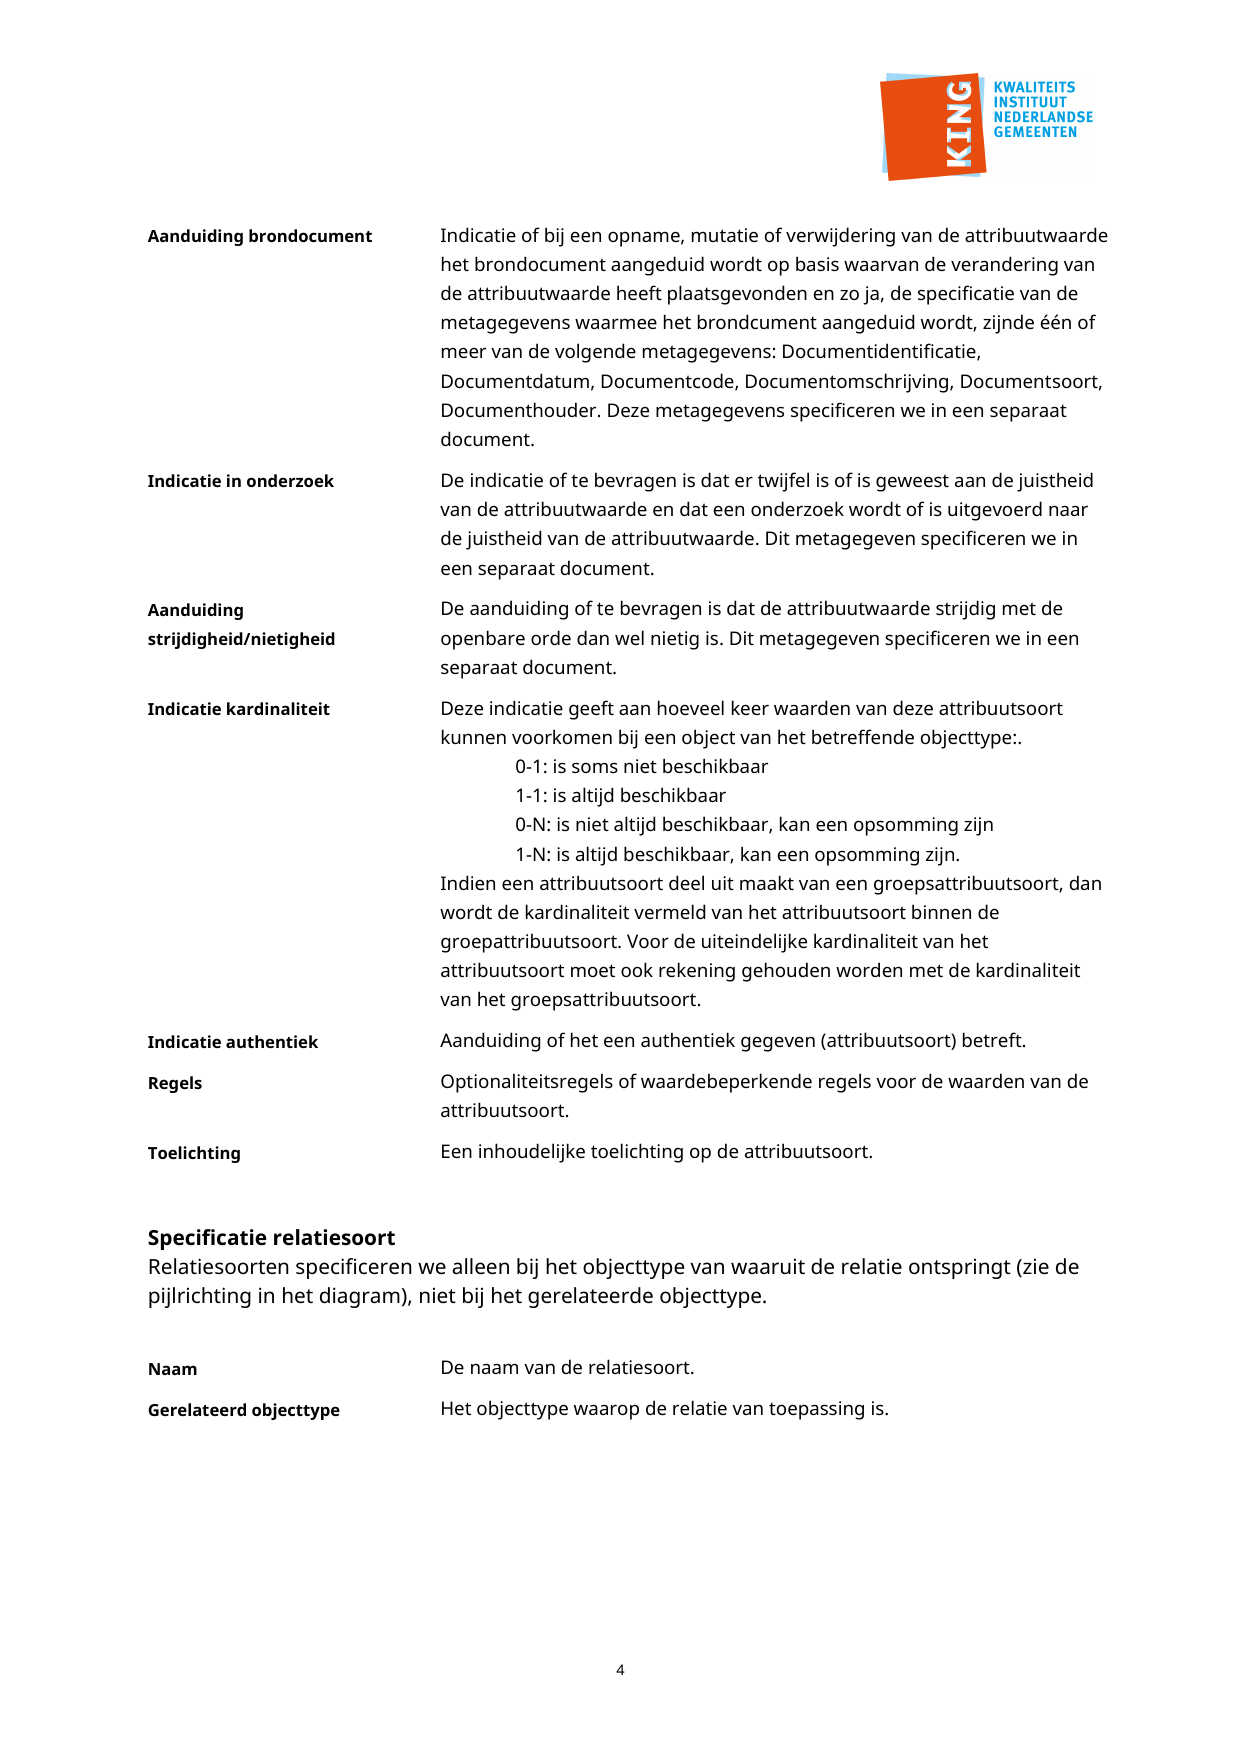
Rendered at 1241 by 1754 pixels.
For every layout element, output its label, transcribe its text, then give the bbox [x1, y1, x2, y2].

table_cell Toelichting [136, 1123, 429, 1164]
table_cell Een inhoudelijke toelichting op de attribuutsoort. [429, 1123, 1123, 1164]
table_cell Optionaliteitsregels of waardebeperkende regels voor de waarden van de attribuutsoort. [429, 1053, 1123, 1123]
table_cell Indicatie kardinaliteit [136, 680, 429, 1012]
table_cell Gerelateerd objecttype [136, 1380, 429, 1421]
table_cell De indicatie of te bevragen is dat er twijfel is of is geweest aan de juistheid van de attribuutwaarde en dat een onderzoek wordt of is uitgevoerd naar de juistheid van de attribuutwaarde. Dit metagegeven specificeren we in een separaat document. [429, 452, 1123, 580]
text Relatiesoorten specificeren we alleen bij het objecttype van waaruit de relatie ontspringt (zie de pijlrichting in het diagram), niet bij het gerelateerde objecttype. [148, 1252, 1092, 1310]
table_cell Het objecttype waarop de relatie van toepassing is. [429, 1380, 1113, 1421]
table_cell Aanduiding strijdigheid/nietigheid [136, 580, 429, 679]
table_header De naam van de relatiesoort. [429, 1339, 1113, 1380]
text Specificatie relatiesoort [148, 1222, 1092, 1252]
table_cell Aanduiding of het een authentiek gegeven (attribuutsoort) betreft. [429, 1012, 1123, 1053]
table_cell Indicatie authentiek [136, 1012, 429, 1053]
table_cell Indicatie in onderzoek [136, 452, 429, 580]
table_cell Aanduiding brondocument [136, 207, 429, 452]
table_cell Regels [136, 1053, 429, 1123]
table_cell Deze indicatie geeft aan hoeveel keer waarden van deze attribuutsoort kunnen voorkomen bij een object van het betreffende objecttype:. 0-1: is soms niet beschikbaar 1-1: is altijd beschikbaar 0-N: is niet altijd beschikbaar, kan een opsomming zijn 1-N: is altijd beschikbaar, kan een opsomming zijn. Indien een attribuutsoort deel uit maakt van een groepsattribuutsoort, dan wordt de kardinaliteit vermeld van het attribuutsoort binnen de groepattribuutsoort. Voor de uiteindelijke kardinaliteit van het attribuutsoort moet ook rekening gehouden worden met de kardinaliteit van het groepsattribuutsoort. [429, 680, 1123, 1012]
picture [880, 73, 1093, 181]
table_header Naam [136, 1339, 429, 1380]
table_cell Indicatie of bij een opname, mutatie of verwijdering van de attribuutwaarde het brondocument aangeduid wordt op basis waarvan de verandering van de attribuutwaarde heeft plaatsgevonden en zo ja, de specificatie van de metagegevens waarmee het brondcument aangeduid wordt, zijnde één of meer van de volgende metagegevens: Documentidentificatie, Documentdatum, Documentcode, Documentomschrijving, Documentsoort, Documenthouder. Deze metagegevens specificeren we in een separaat document. [429, 207, 1123, 452]
table_cell De aanduiding of te bevragen is dat de attribuutwaarde strijdig met de openbare orde dan wel nietig is. Dit metagegeven specificeren we in een separaat document. [429, 580, 1123, 679]
